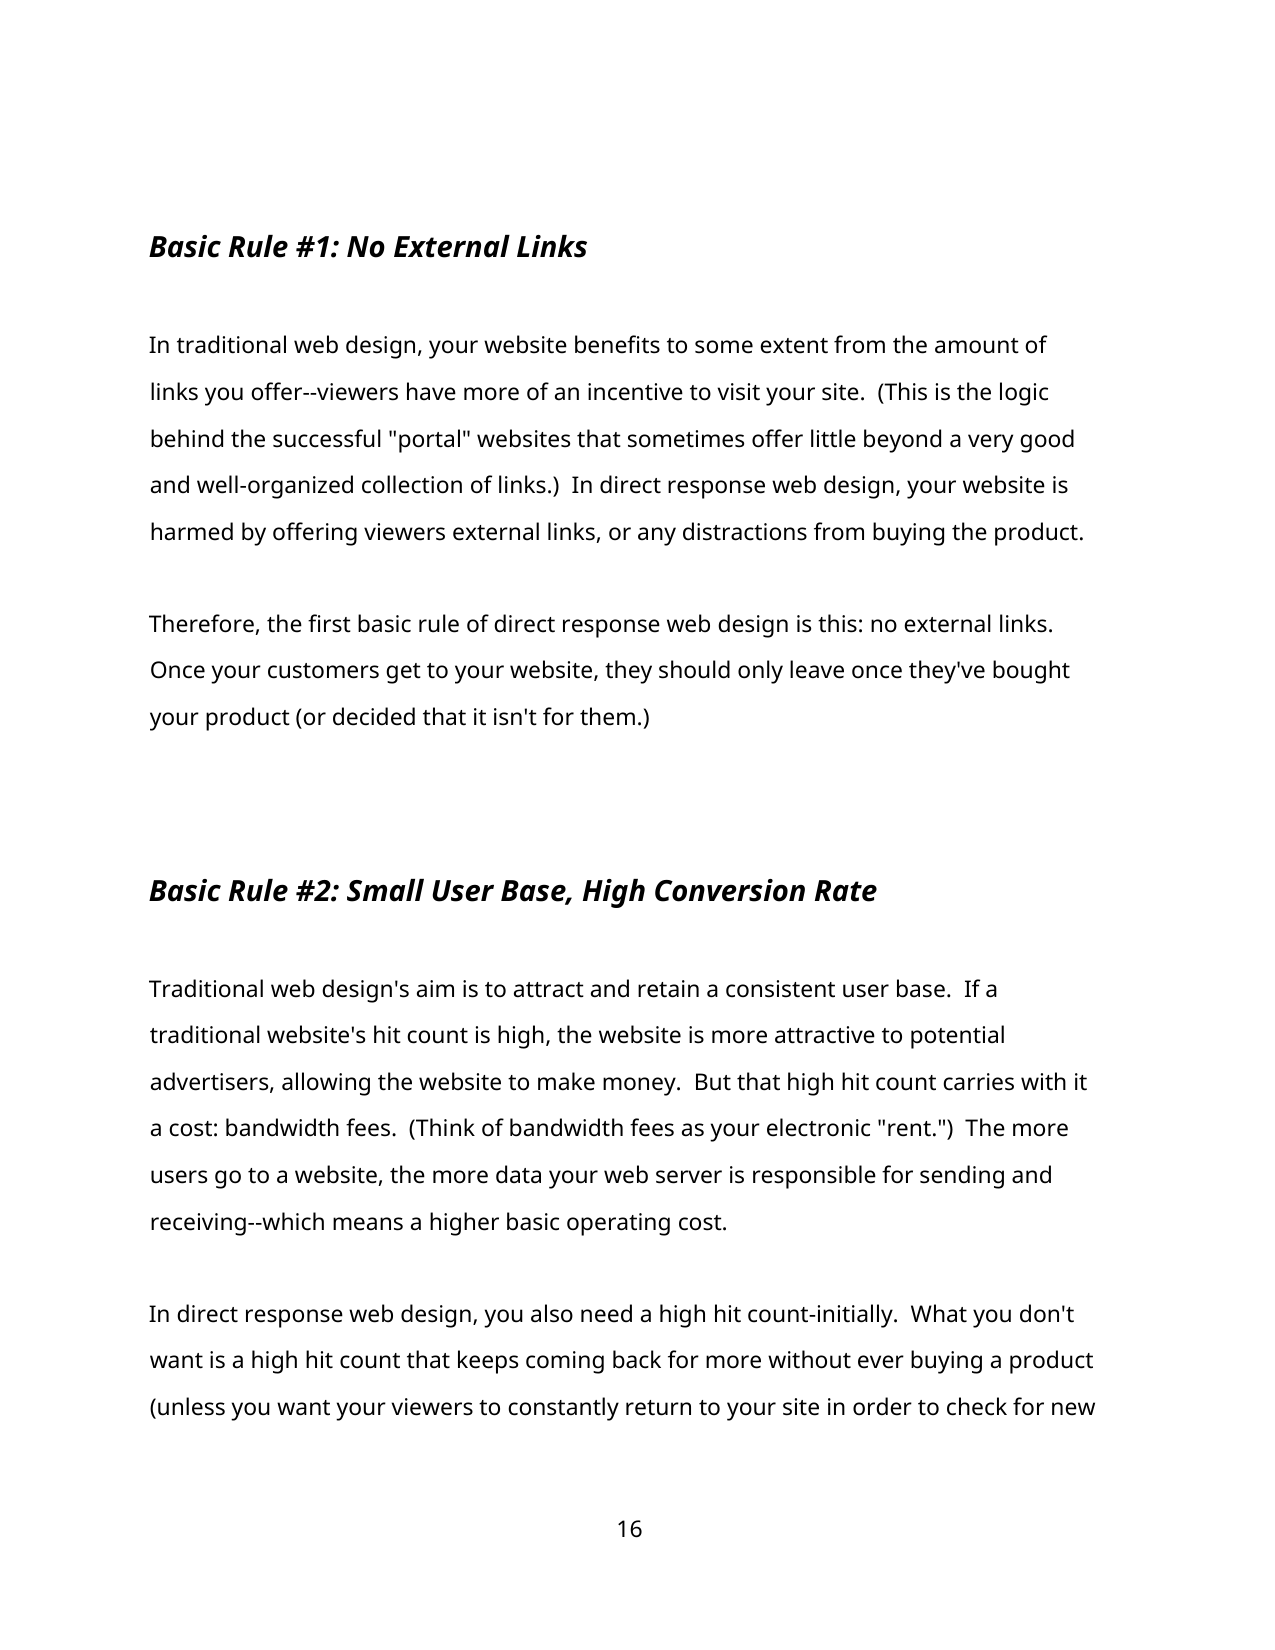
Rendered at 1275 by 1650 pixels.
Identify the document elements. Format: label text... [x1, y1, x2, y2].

text In traditional web design, your website benefits to some extent from the amount of links you offer--viewers have more of an incentive to visit your site. (This is the logic behind the successful "portal" websites that sometimes offer little beyond a very good and well-organized collection of links.) In direct response web design, your website is harmed by offering viewers external links, or any distractions from buying the product. [148, 329, 1100, 547]
subtitle Basic Rule #1: No External Links [148, 227, 1109, 266]
text Therefore, the first basic rule of direct response web design is this: no external links. Once your customers get to your website, they should only leave once they've bought your product (or decided that it isn't for them.) [148, 608, 1100, 732]
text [148, 1298, 1100, 1422]
subtitle Basic Rule #2: Small User Base, High Conversion Rate [148, 870, 1109, 910]
text Traditional web design's aim is to attract and retain a consistent user base. If a traditional website's hit count is high, the website is more attractive to potential advertisers, allowing the website to make money. But that high hit count carries with it a cost: bandwidth fees. (Think of bandwidth fees as your electronic "rent.") The more users go to a website, the more data your web server is responsible for sending and receiving--which means a higher basic operating cost. [148, 973, 1100, 1237]
